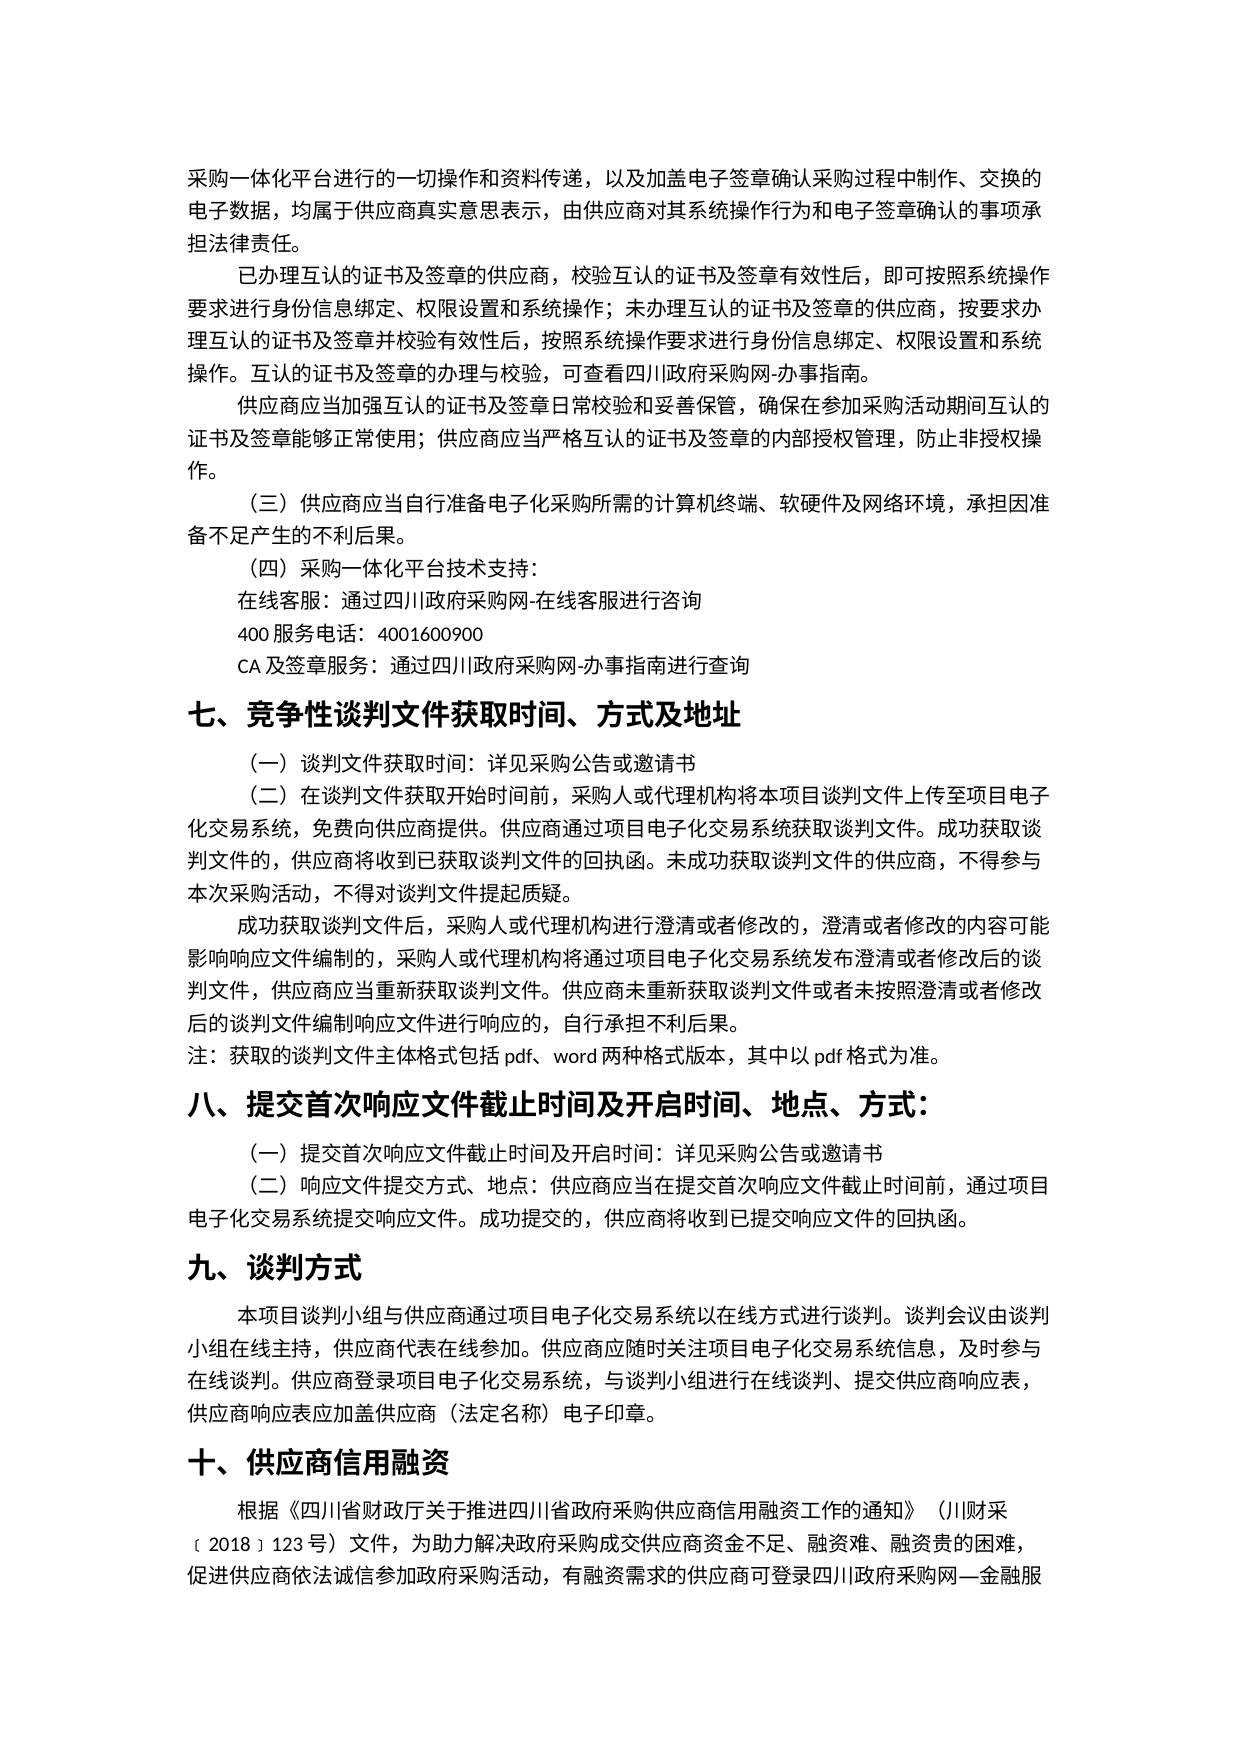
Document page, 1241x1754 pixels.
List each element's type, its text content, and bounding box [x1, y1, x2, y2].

text 十、供应商信用融资 [187, 1429, 1053, 1494]
text 七、竞争性谈判文件获取时间、方式及地址 [187, 682, 1053, 747]
text 在线客服：通过四川政府采购网-在线客服进行咨询 [187, 584, 1053, 617]
text （二）响应文件提交方式、地点：供应商应当在提交首次响应文件截止时间前，通过项目电子化交易系统提交响应文件。成功提交的，供应商将收到已提交响应文件的回执函。 [187, 1169, 1053, 1234]
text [187, 1494, 1053, 1592]
text 本项目谈判小组与供应商通过项目电子化交易系统以在线方式进行谈判。谈判会议由谈判小组在线主持，供应商代表在线参加。供应商应随时关注项目电子化交易系统信息，及时参与在线谈判。供应商登录项目电子化交易系统，与谈判小组进行在线谈判、提交供应商响应表，供应商响应表应加盖供应商（法定名称）电子印章。 [187, 1299, 1053, 1429]
text （一）提交首次响应文件截止时间及开启时间：详见采购公告或邀请书 [187, 1137, 1053, 1169]
text CA及签章服务：通过四川政府采购网-办事指南进行查询 [187, 649, 1053, 682]
text 400服务电话：4001600900 [187, 617, 1053, 649]
text （二）在谈判文件获取开始时间前，采购人或代理机构将本项目谈判文件上传至项目电子化交易系统，免费向供应商提供。供应商通过项目电子化交易系统获取谈判文件。成功获取谈判文件的，供应商将收到已获取谈判文件的回执函。未成功获取谈判文件的供应商，不得参与本次采购活动，不得对谈判文件提起质疑。 [187, 779, 1053, 909]
text 注：获取的谈判文件主体格式包括pdf、word两种格式版本，其中以pdf格式为准。 [187, 1039, 1053, 1072]
text 供应商应当加强互认的证书及签章日常校验和妥善保管，确保在参加采购活动期间互认的证书及签章能够正常使用；供应商应当严格互认的证书及签章的内部授权管理，防止非授权操作。 [187, 389, 1053, 487]
text 成功获取谈判文件后，采购人或代理机构进行澄清或者修改的，澄清或者修改的内容可能影响响应文件编制的，采购人或代理机构将通过项目电子化交易系统发布澄清或者修改后的谈判文件，供应商应当重新获取谈判文件。供应商未重新获取谈判文件或者未按照澄清或者修改后的谈判文件编制响应文件进行响应的，自行承担不利后果。 [187, 909, 1053, 1039]
text （四）采购一体化平台技术支持： [187, 552, 1053, 584]
text （一）谈判文件获取时间：详见采购公告或邀请书 [187, 747, 1053, 779]
text 八、提交首次响应文件截止时间及开启时间、地点、方式： [187, 1072, 1053, 1137]
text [187, 162, 1053, 259]
text 已办理互认的证书及签章的供应商，校验互认的证书及签章有效性后，即可按照系统操作要求进行身份信息绑定、权限设置和系统操作；未办理互认的证书及签章的供应商，按要求办理互认的证书及签章并校验有效性后，按照系统操作要求进行身份信息绑定、权限设置和系统操作。互认的证书及签章的办理与校验，可查看四川政府采购网-办事指南。 [187, 259, 1053, 389]
text （三）供应商应当自行准备电子化采购所需的计算机终端、软硬件及网络环境，承担因准备不足产生的不利后果。 [187, 487, 1053, 552]
text 九、谈判方式 [187, 1234, 1053, 1299]
